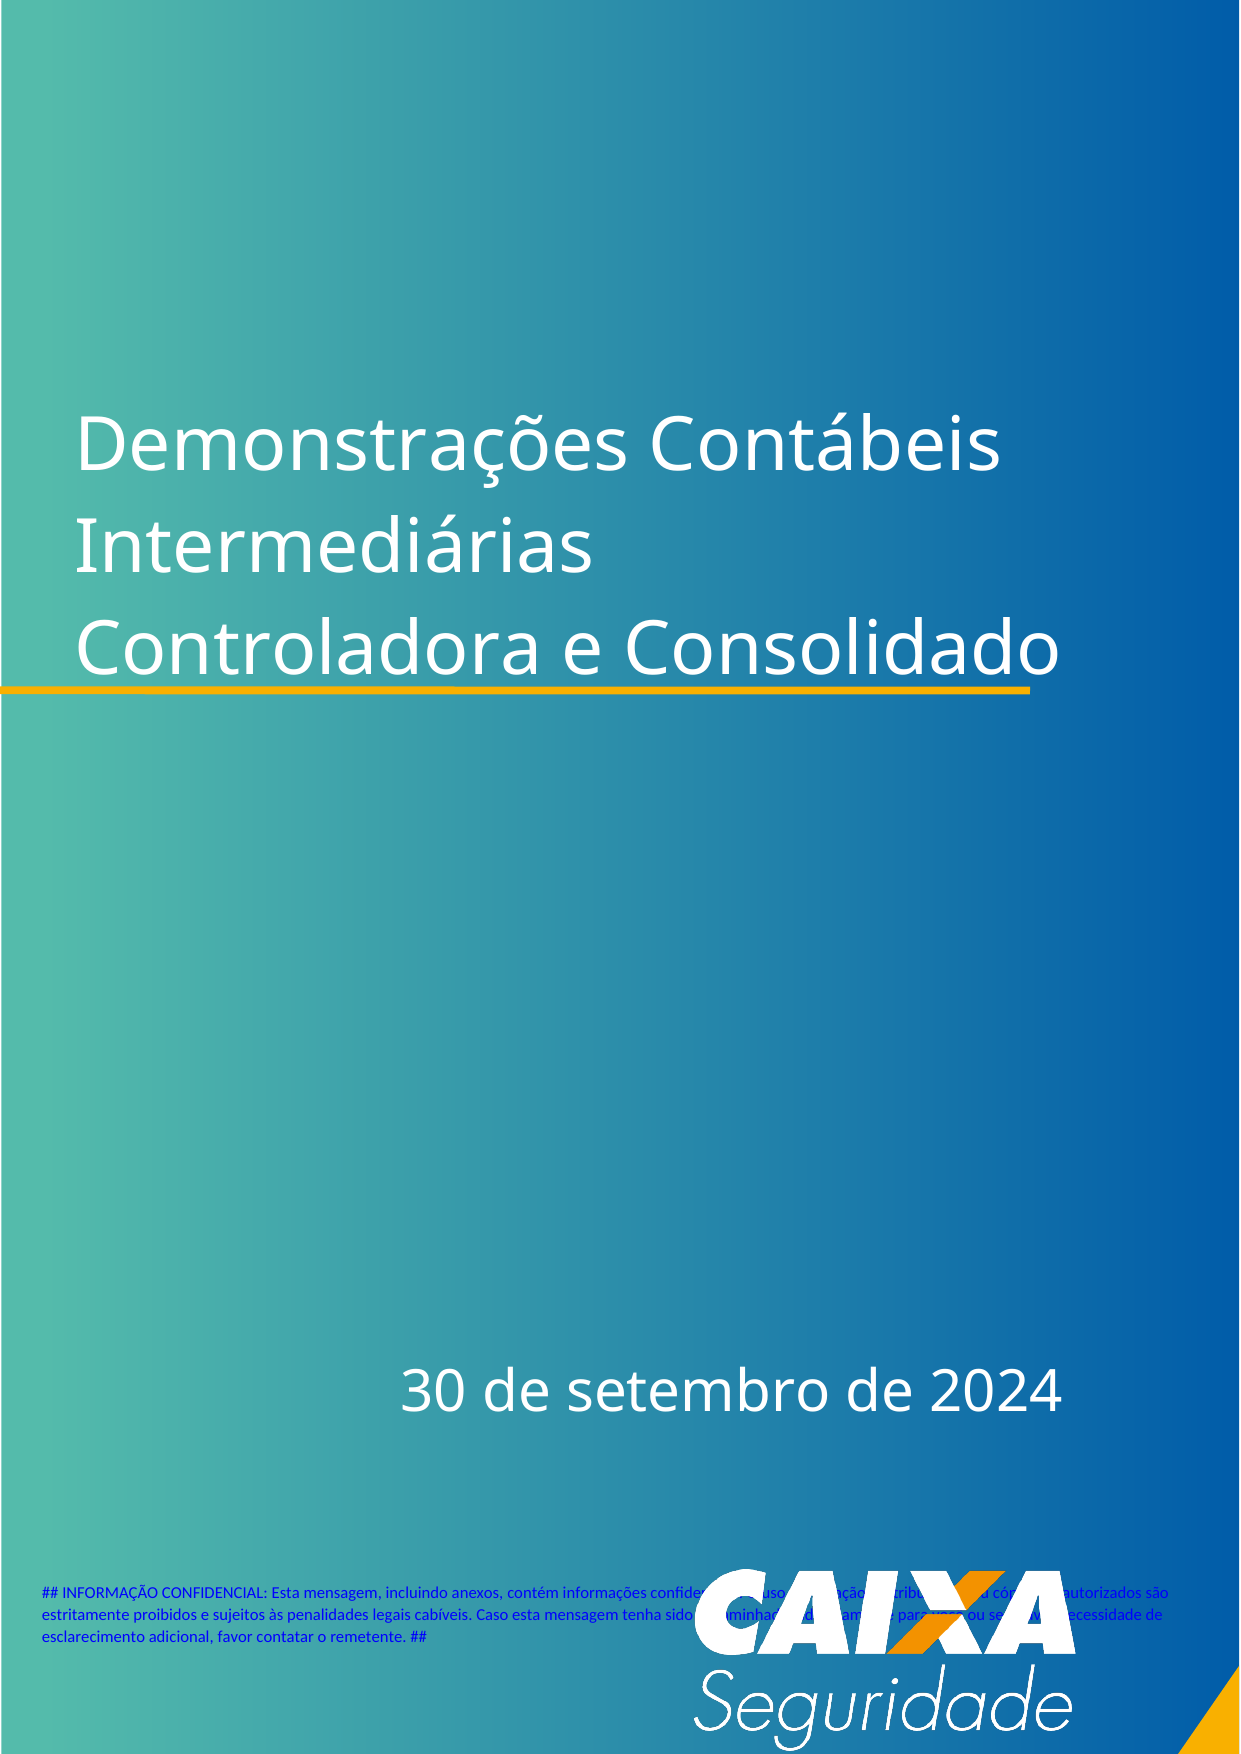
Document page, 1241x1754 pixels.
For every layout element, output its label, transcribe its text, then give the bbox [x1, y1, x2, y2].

text Controladora e Consolidado [74, 594, 1063, 696]
picture [688, 1569, 1076, 1754]
text Demonstrações Contábeis [74, 390, 1063, 492]
text Intermediárias [74, 492, 1063, 594]
text 30 de setembro de 2024 [74, 1349, 1063, 1428]
